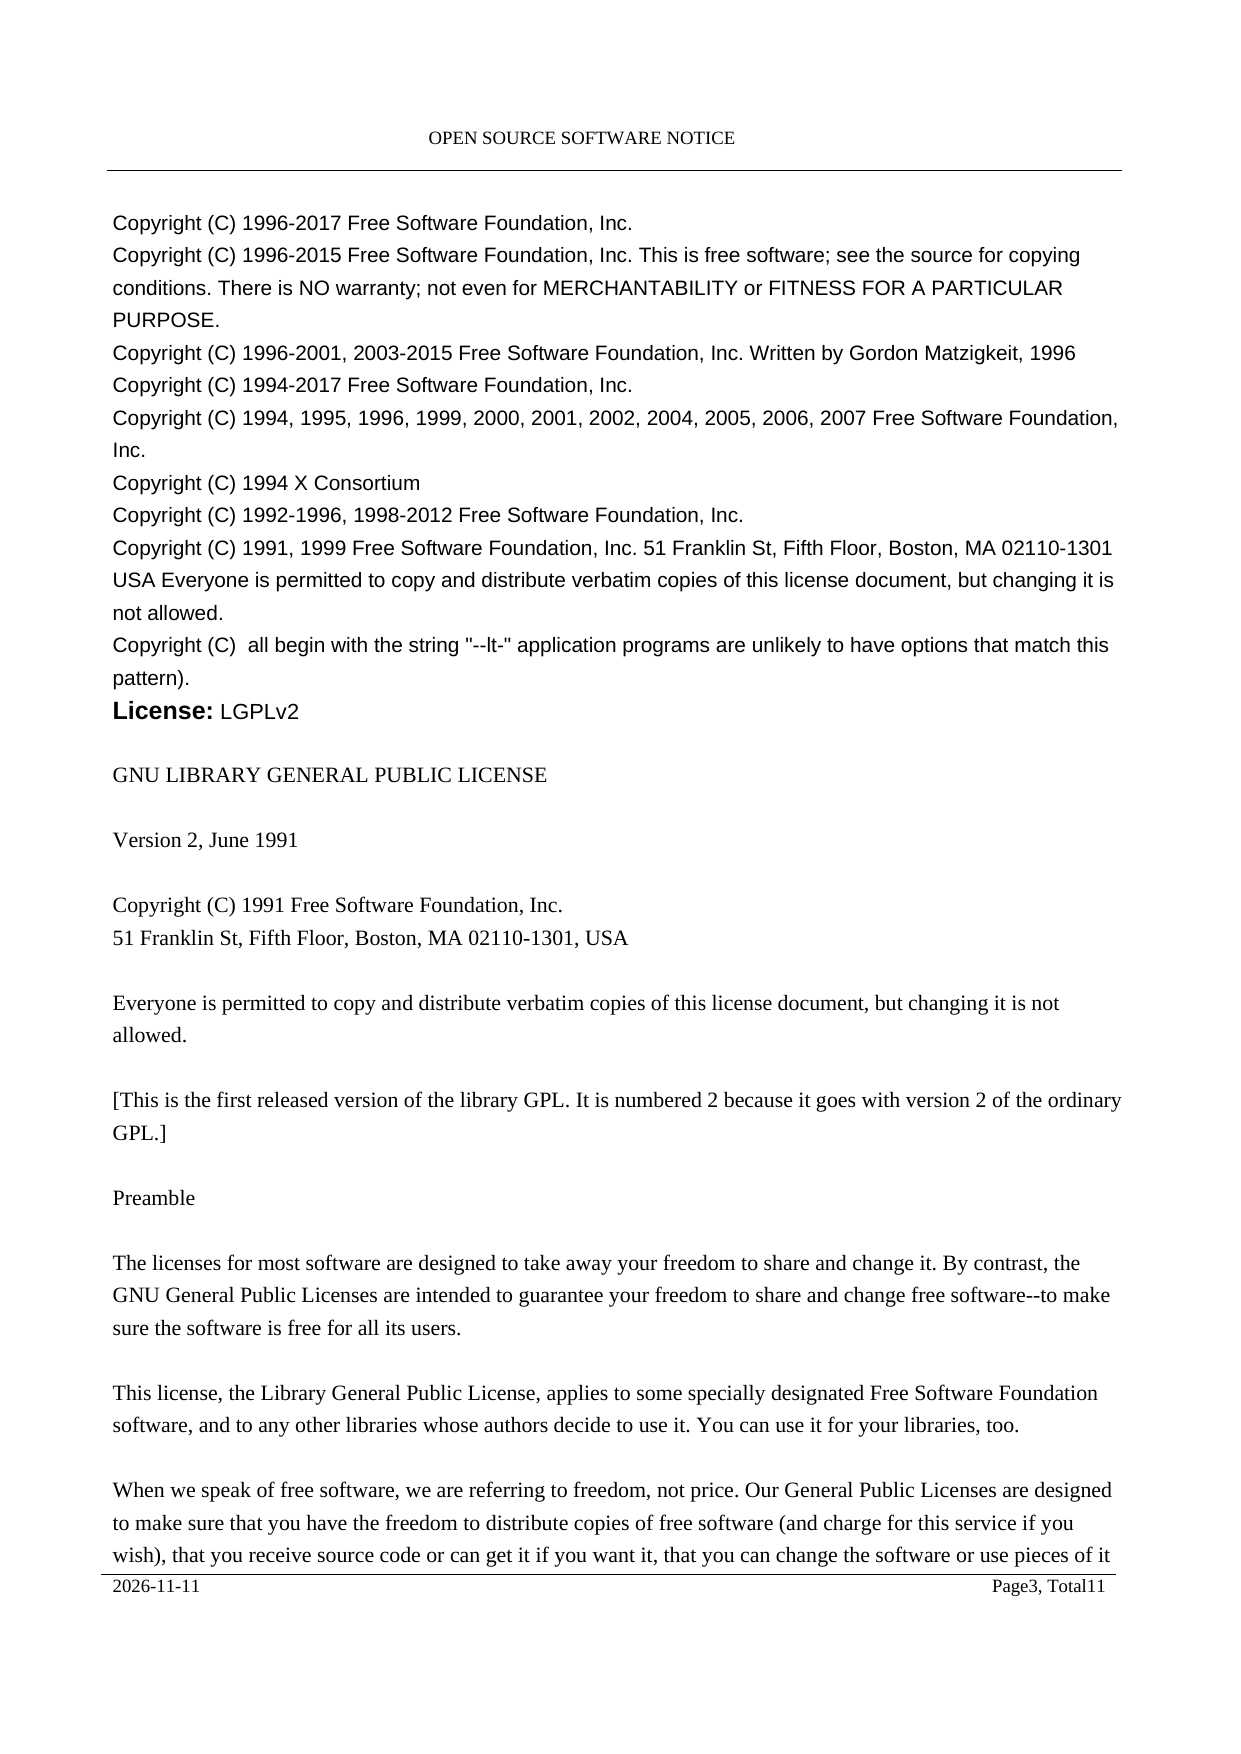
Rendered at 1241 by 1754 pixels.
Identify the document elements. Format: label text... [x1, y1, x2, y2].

text Copyright (C) 1996-2001, 2003-2015 Free Software Foundation, Inc. Written by Gordon Matzigkeit, 1996 [112, 336, 1128, 369]
text Copyright (C) 1994, 1995, 1996, 1999, 2000, 2001, 2002, 2004, 2005, 2006, 2007 Free Software Foundation, Inc. [112, 401, 1128, 466]
text Copyright (C) 1994 X Consortium [112, 466, 1128, 499]
text Copyright (C) 1994-2017 Free Software Foundation, Inc. [112, 369, 1128, 401]
text Copyright (C) 1991, 1999 Free Software Foundation, Inc. 51 Franklin St, Fifth Floor, Boston, MA 02110-1301 USA Everyone is permitted to copy and distribute verbatim copies of this license document, but changing it is not allowed. [112, 531, 1128, 629]
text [112, 694, 1128, 1571]
text Copyright (C) 1992-1996, 1998-2012 Free Software Foundation, Inc. [112, 499, 1128, 531]
text Copyright (C) 1996-2017 Free Software Foundation, Inc. [112, 206, 1128, 239]
text Copyright (C) 1996-2015 Free Software Foundation, Inc. This is free software; see the source for copying conditions. There is NO warranty; not even for MERCHANTABILITY or FITNESS FOR A PARTICULAR PURPOSE. [112, 239, 1128, 336]
text Copyright (C) all begin with the string "--lt-" application programs are unlikely to have options that match this pattern). [112, 629, 1128, 694]
